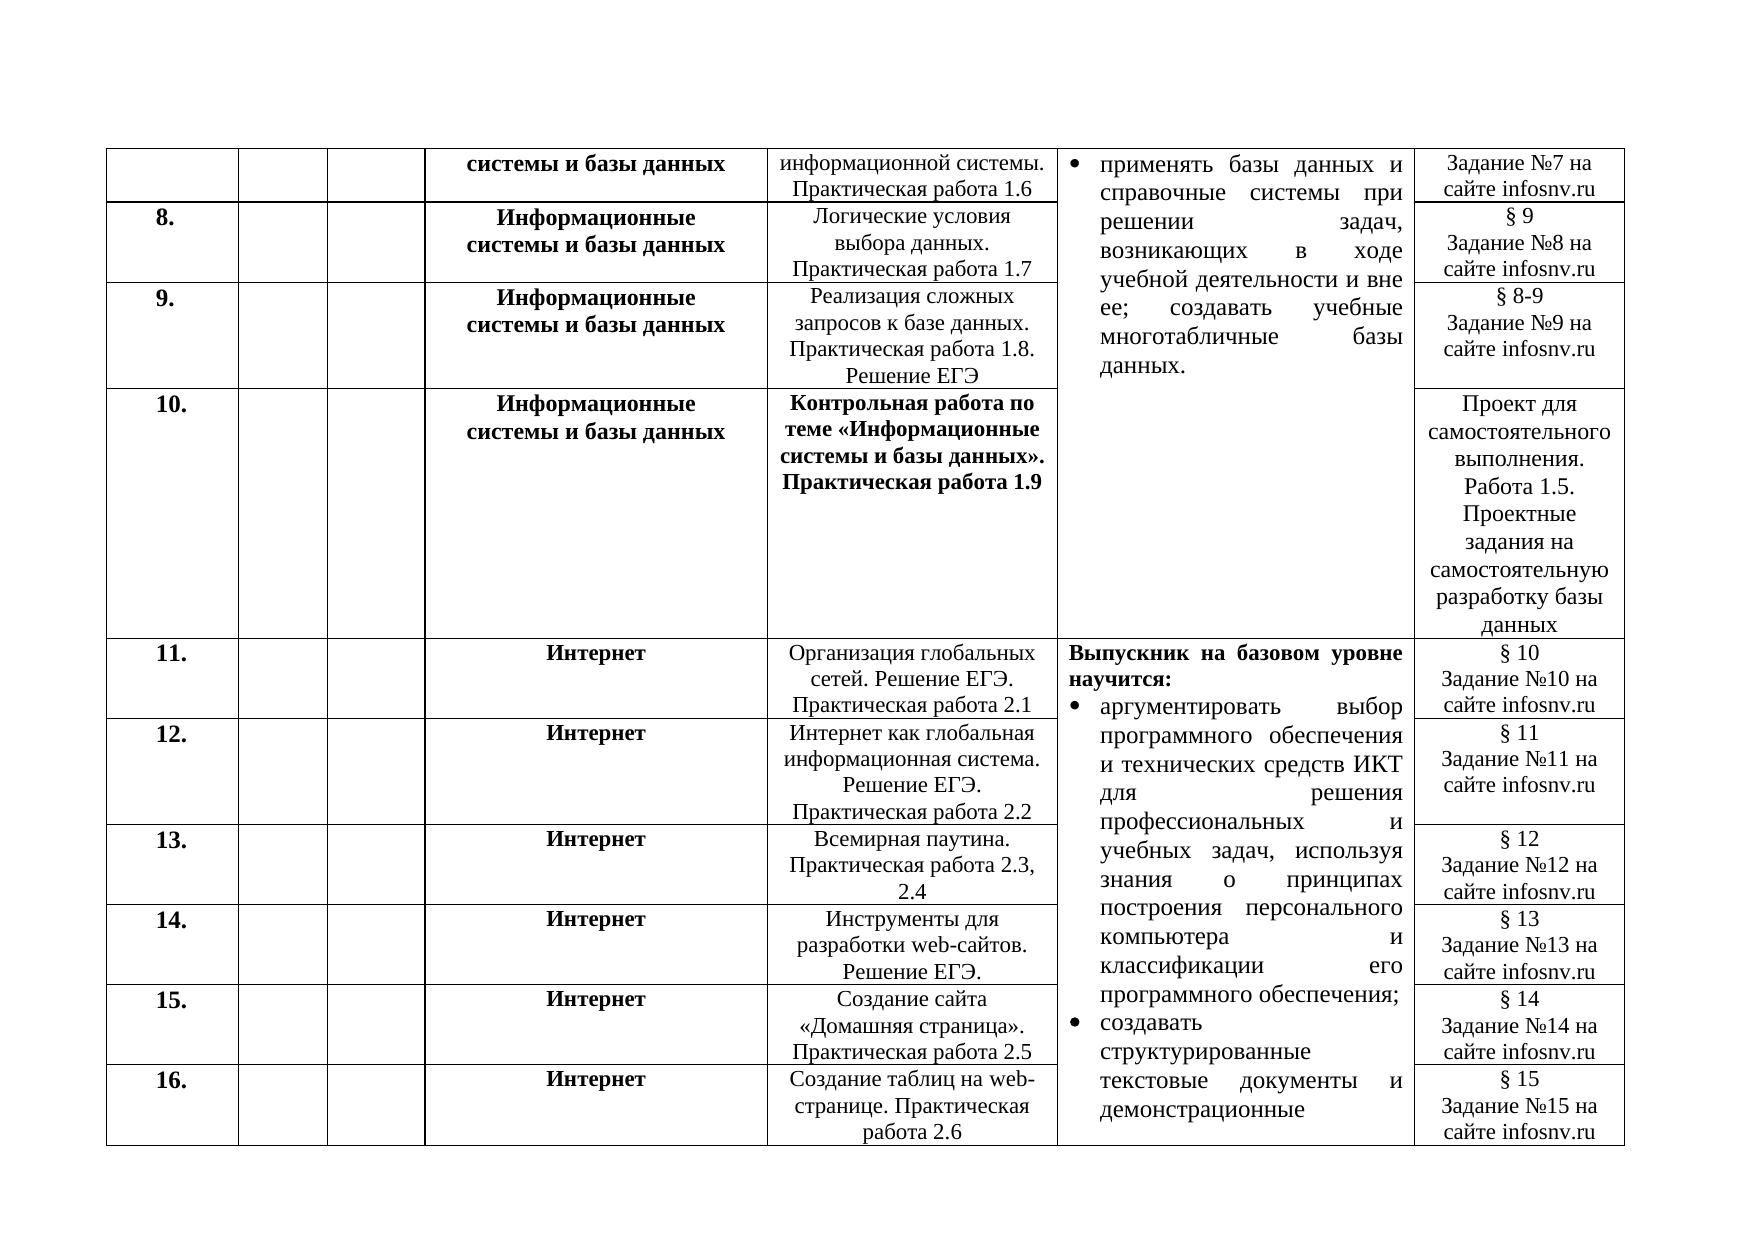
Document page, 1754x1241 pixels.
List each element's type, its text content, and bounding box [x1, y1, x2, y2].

table_cell Всемирная паутина. Практическая работа 2.3, 2.4 [768, 825, 1057, 904]
table_cell [107, 389, 238, 637]
table_cell [107, 985, 238, 1064]
table_cell [107, 639, 238, 718]
table_cell [239, 203, 327, 282]
table_cell Выпускник на базовом уровне научится: аргументировать выбор программного обеспечения и технических средств ИКТ для решения профессиональных и учебных задач, используя знания о принципах построения персонального компьютера и классификации его программного обеспечения; создавать структурированные текстовые документы и демонстрационные материалы с использованием возможностей современных программных средств; Выпускник на базовом уровне получит возможность научиться: понимать общие принципы разработки и функционирования интернет- приложений; создавать веб-страницы; использовать принципы обеспечения информационной безопасности, способы и средства обеспечения надежного функционирования средств ИКТ. [1058, 639, 1414, 1144]
table_cell Реализация сложных запросов к базе данных. Практическая работа 1.8. Решение ЕГЭ [768, 283, 1057, 388]
table_cell [107, 905, 238, 984]
table_cell [328, 389, 424, 637]
table_cell Интернет [426, 905, 767, 984]
table_cell [239, 639, 327, 718]
table_cell [239, 1065, 327, 1144]
table_cell [107, 149, 238, 201]
table_cell [239, 283, 327, 388]
table_cell [328, 149, 424, 201]
table_cell [107, 1065, 238, 1144]
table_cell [1415, 149, 1624, 201]
table_cell § 15 Задание №15 на сайте infosnv.ru [1415, 1065, 1624, 1144]
table_cell Создание сайта «Домашняя страница». Практическая работа 2.5 [768, 985, 1057, 1064]
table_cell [426, 149, 767, 201]
table_cell Информационные системы и базы данных [426, 283, 767, 388]
table_cell Интернет [426, 639, 767, 718]
table_cell § 9 Задание №8 на сайте infosnv.ru [1415, 203, 1624, 282]
table_cell [328, 905, 424, 984]
table_cell [107, 283, 238, 388]
table_cell [328, 985, 424, 1064]
table_cell § 11 Задание №11 на сайте infosnv.ru [1415, 719, 1624, 824]
table_cell Логические условия выбора данных. Практическая работа 1.7 [768, 203, 1057, 282]
table_cell [239, 905, 327, 984]
table_cell [328, 1065, 424, 1144]
table_cell Контрольная работа по теме «Информационные системы и базы данных». Практическая работа 1.9 [768, 389, 1057, 637]
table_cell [768, 149, 1057, 201]
table_cell Интернет [426, 825, 767, 904]
table_cell [107, 203, 238, 282]
table_cell [107, 719, 238, 824]
table_cell [239, 149, 327, 201]
table_cell [239, 985, 327, 1064]
table_cell [328, 719, 424, 824]
table_cell [328, 283, 424, 388]
table_cell § 12 Задание №12 на сайте infosnv.ru [1415, 825, 1624, 904]
table_cell [328, 203, 424, 282]
table_cell [328, 639, 424, 718]
table_cell § 8-9 Задание №9 на сайте infosnv.ru [1415, 283, 1624, 388]
table_cell [107, 825, 238, 904]
table_cell Проект для самостоятельного выполнения. Работа 1.5. Проектные задания на самостоятельную разработку базы данных [1415, 389, 1624, 637]
table_cell [239, 389, 327, 637]
table_cell Интернет как глобальная информационная система. Решение ЕГЭ. Практическая работа 2.2 [768, 719, 1057, 824]
table_cell § 10 Задание №10 на сайте infosnv.ru [1415, 639, 1624, 718]
table_cell [239, 719, 327, 824]
table_cell [239, 825, 327, 904]
table_cell Интернет [426, 719, 767, 824]
table_cell Создание таблиц на web-странице. Практическая работа 2.6 [768, 1065, 1057, 1144]
table_cell Интернет [426, 985, 767, 1064]
table_cell Инструменты для разработки web-сайтов. Решение ЕГЭ. [768, 905, 1057, 984]
table_cell Информационные системы и базы данных [426, 203, 767, 282]
table_cell § 14 Задание №14 на сайте infosnv.ru [1415, 985, 1624, 1064]
table_cell Информационные системы и базы данных [426, 389, 767, 637]
table_cell [328, 825, 424, 904]
table_cell Организация глобальных сетей. Решение ЕГЭ. Практическая работа 2.1 [768, 639, 1057, 718]
table_cell § 13 Задание №13 на сайте infosnv.ru [1415, 905, 1624, 984]
table_cell Интернет [426, 1065, 767, 1144]
